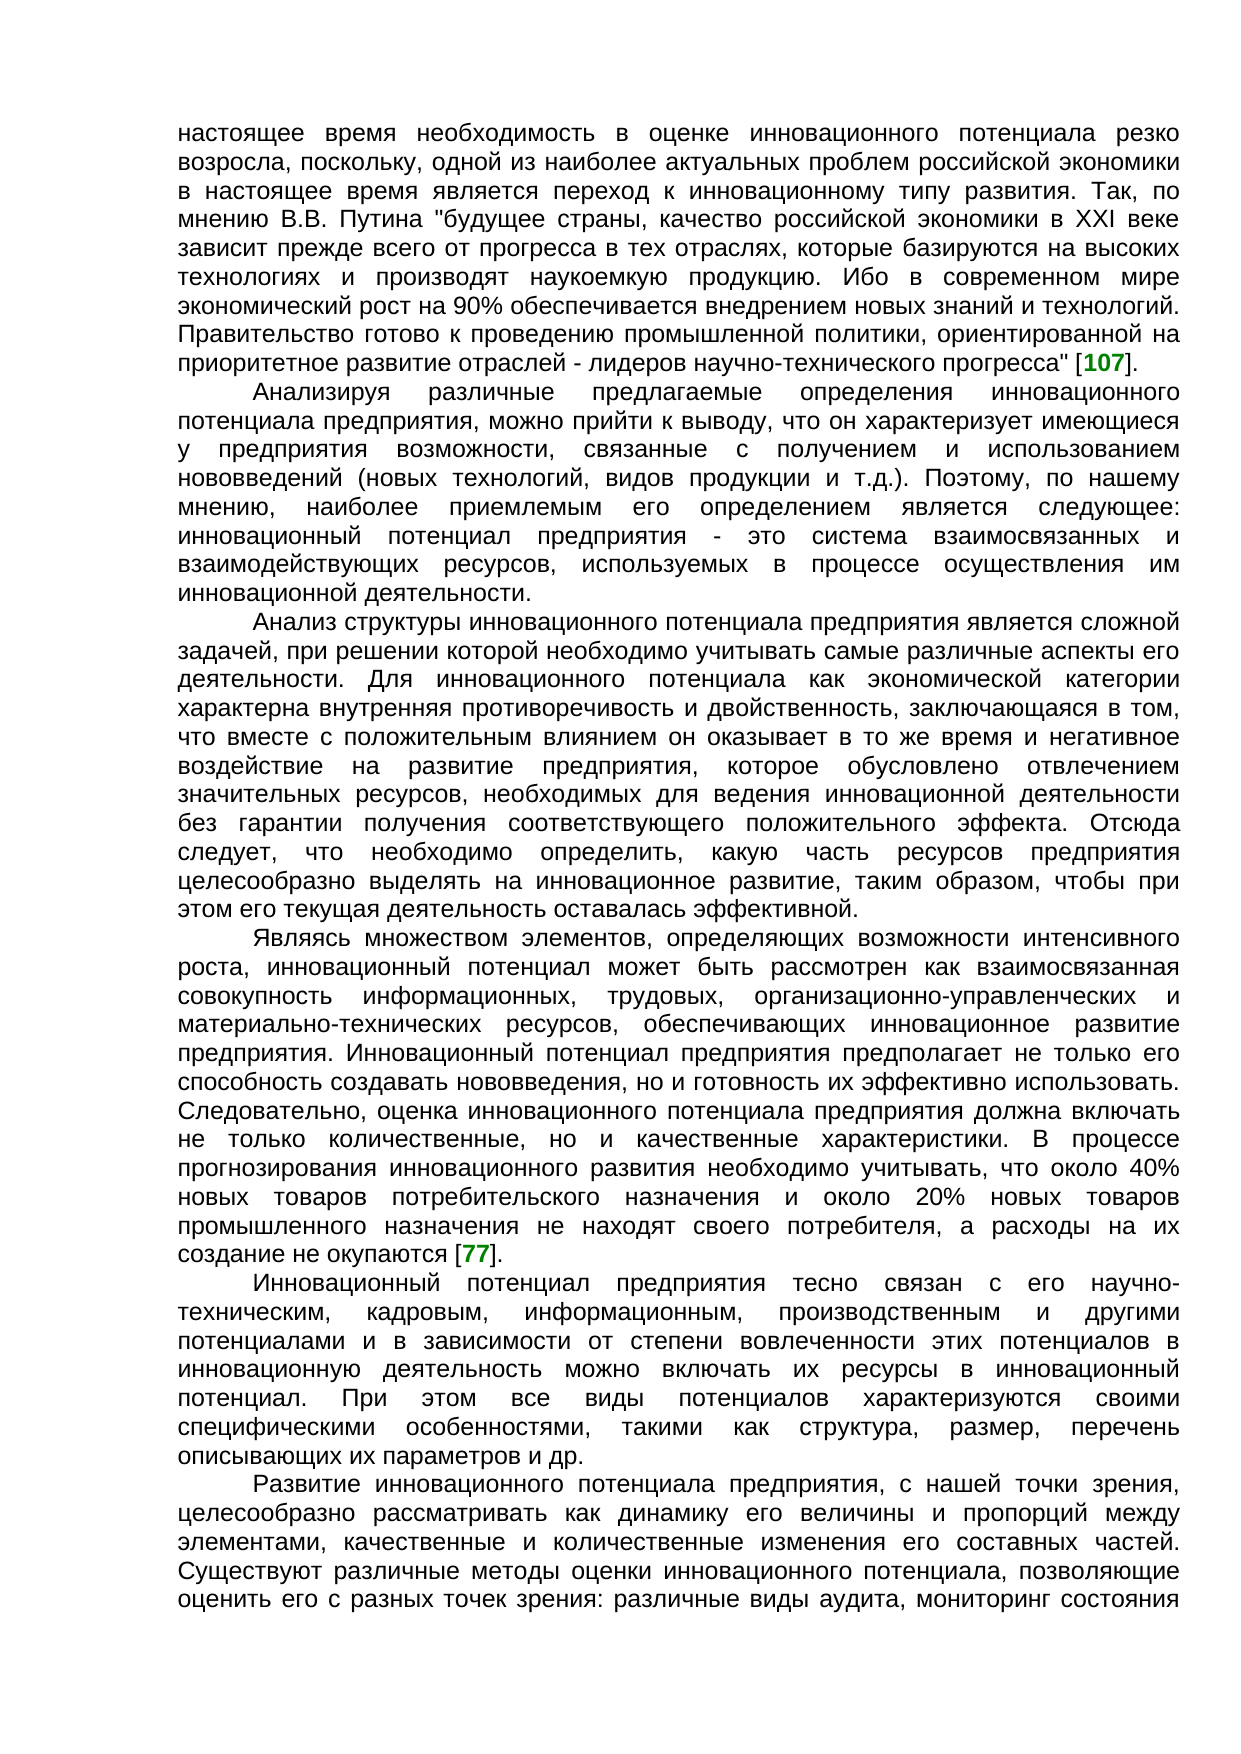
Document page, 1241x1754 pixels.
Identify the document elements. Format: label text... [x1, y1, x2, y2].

text Анализируя различные предлагаемые определения инновационного потенциала предприятия, можно прийти к выводу, что он характеризует имеющиеся у предприятия возможности, связанные с получением и использованием нововведений (новых технологий, видов продукции и т.д.). Поэтому, по нашему мнению, наиболее приемлемым его определением является следующее: инновационный потенциал предприятия - это система взаимосвязанных и взаимодействующих ресурсов, используемых в процессе осуществления им инновационной деятельности. [177, 377, 1181, 607]
text Являясь множеством элементов, определяющих возможности интенсивного роста, инновационный потенциал может быть рассмотрен как взаимосвязанная совокупность информационных, трудовых, организационно-управленческих и материально-технических ресурсов, обеспечивающих инновационное развитие предприятия. Инновационный потенциал предприятия предполагает не только его способность создавать нововведения, но и готовность их эффективно использовать. Следовательно, оценка инновационного потенциала предприятия должна включать не только количественные, но и качественные характеристики. В процессе прогнозирования инновационного развития необходимо учитывать, что около 40% новых товаров потребительского назначения и около 20% новых товаров промышленного назначения не находят своего потребителя, а расходы на их создание не окупаются [77]. [177, 923, 1181, 1268]
text Инновационный потенциал предприятия тесно связан с его научно-техническим, кадровым, информационным, производственным и другими потенциалами и в зависимости от степени вовлеченности этих потенциалов в инновационную деятельность можно включать их ресурсы в инновационный потенциал. При этом все виды потенциалов характеризуются своими специфическими особенностями, такими как структура, размер, перечень описывающих их параметров и др. [177, 1268, 1181, 1469]
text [177, 118, 1181, 377]
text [177, 1469, 1181, 1613]
text Анализ структуры инновационного потенциала предприятия является сложной задачей, при решении которой необходимо учитывать самые различные аспекты его деятельности. Для инновационного потенциала как экономической категории характерна внутренняя противоречивость и двойственность, заключающаяся в том, что вместе с положительным влиянием он оказывает в то же время и негативное воздействие на развитие предприятия, которое обусловлено отвлечением значительных ресурсов, необходимых для ведения инновационной деятельности без гарантии получения соответствующего положительного эффекта. Отсюда следует, что необходимо определить, какую часть ресурсов предприятия целесообразно выделять на инновационное развитие, таким образом, чтобы при этом его текущая деятельность оставалась эффективной. [177, 607, 1181, 923]
